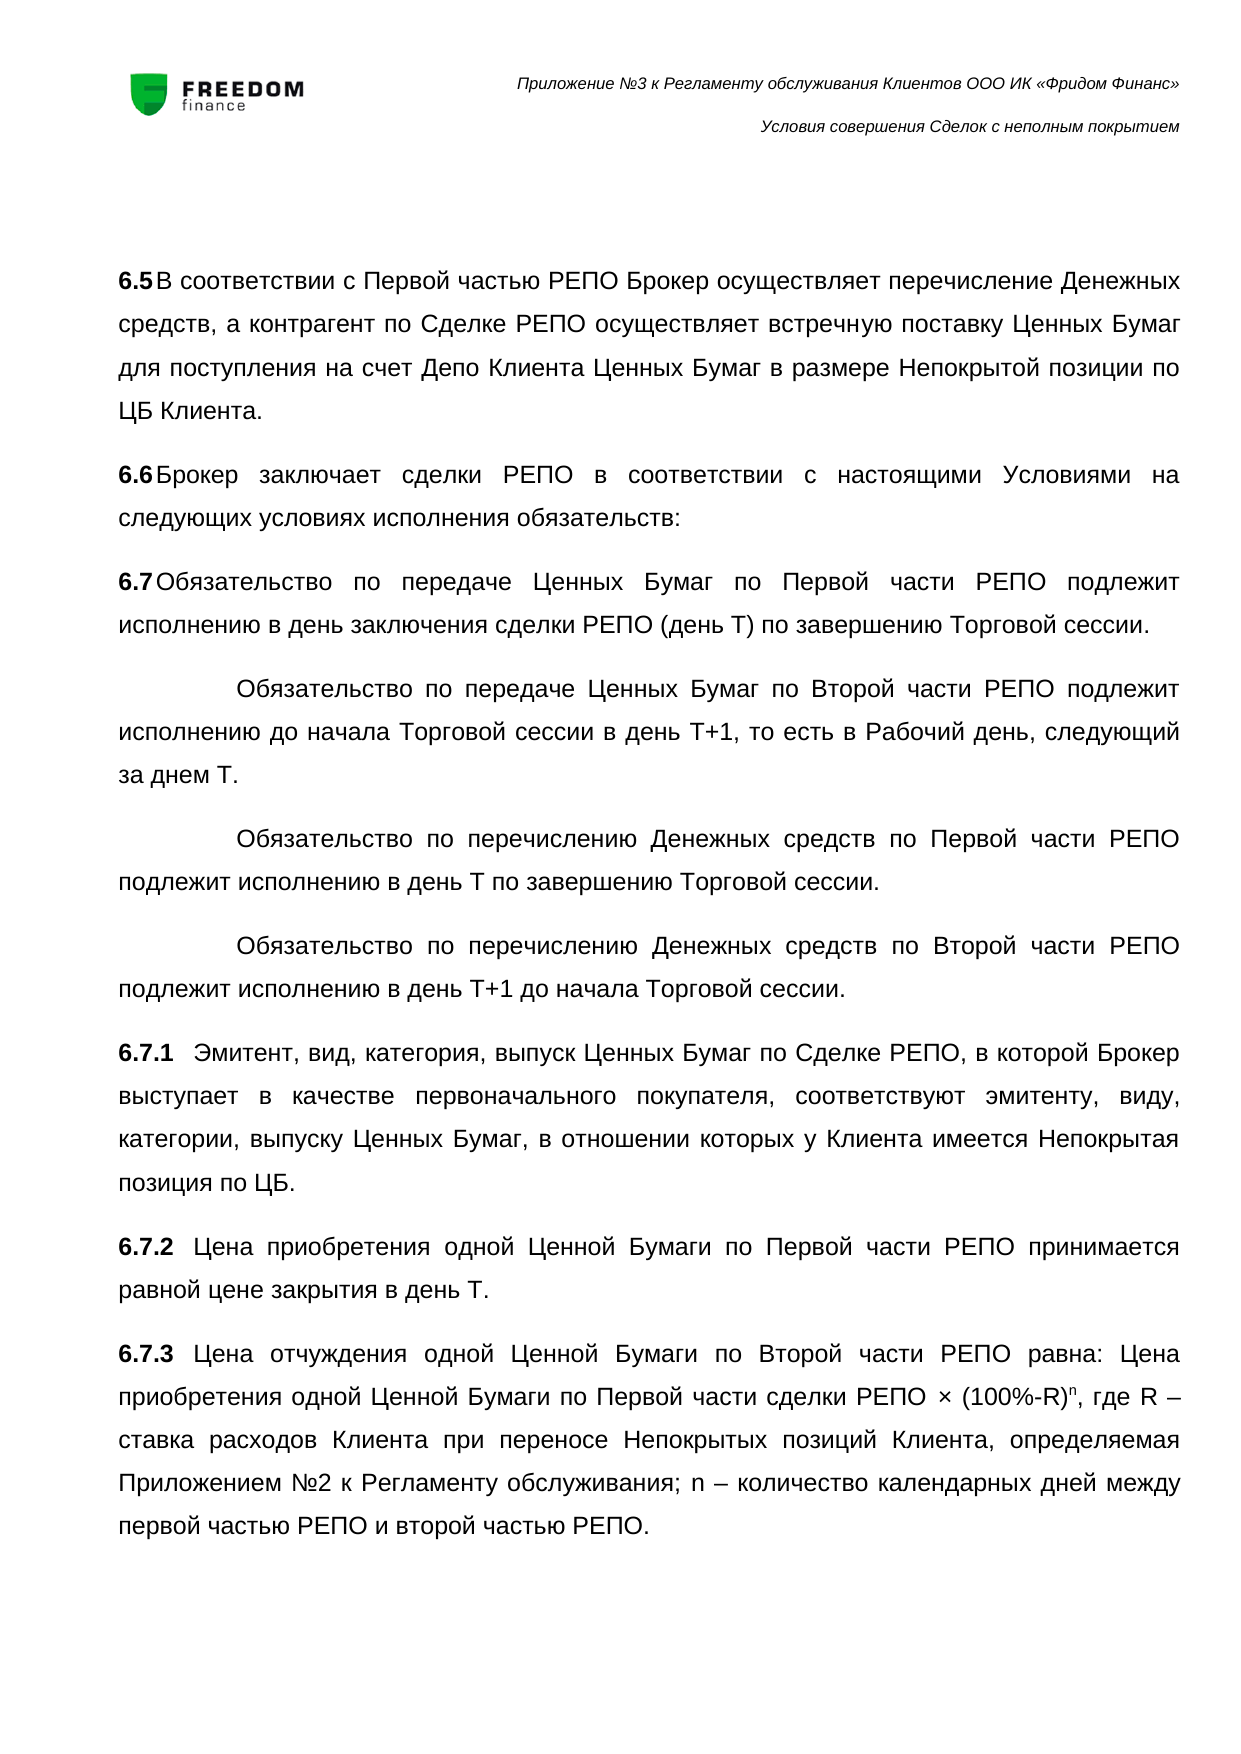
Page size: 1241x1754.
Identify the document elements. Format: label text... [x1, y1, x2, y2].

text Брокер заключает сделки РЕПО в соответствии с настоящими Условиями на следующих условиях исполнения обязательств: [118, 459, 1181, 531]
text Обязательство по перечислению Денежных средств по Второй части РЕПО подлежит исполнению в день Т+1 до начала Торговой сессии. [118, 931, 1181, 1003]
picture [129, 73, 307, 116]
text Цена приобретения одной Ценной Бумаги по Первой части РЕПО принимается равной цене закрытия в день Т. [118, 1231, 1181, 1303]
text В соответствии с Первой частью РЕПО Брокер осуществляет перечисление Денежных средств, а контрагент по Сделке РЕПО осуществляет встречную поставку Ценных Бумаг для поступления на счет Депо Клиента Ценных Бумаг в размере Непокрытой позиции по ЦБ Клиента. [118, 266, 1181, 424]
text Обязательство по передаче Ценных Бумаг по Первой части РЕПО подлежит исполнению в день заключения сделки РЕПО (день Т) по завершению Торговой сессии. [118, 567, 1181, 638]
text Обязательство по перечислению Денежных средств по Первой части РЕПО подлежит исполнению в день Т по завершению Торговой сессии. [118, 824, 1181, 896]
text Эмитент, вид, категория, выпуск Ценных Бумаг по Сделке РЕПО, в которой Брокер выступает в качестве первоначального покупателя, соответствуют эмитенту, виду, категории, выпуску Ценных Бумаг, в отношении которых у Клиента имеется Непокрытая позиция по ЦБ. [118, 1038, 1181, 1196]
text Цена отчуждения одной Ценной Бумаги по Второй части РЕПО равна: Цена приобретения одной Ценной Бумаги по Первой части сделки РЕПО × (100%-R)n, где R –ставка расходов Клиента при переносе Непокрытых позиций Клиента, определяемая Приложением №2 к Регламенту обслуживания; n – количество календарных дней между первой частью РЕПО и второй частью РЕПО. [118, 1338, 1181, 1540]
text Обязательство по передаче Ценных Бумаг по Второй части РЕПО подлежит исполнению до начала Торговой сессии в день Т+1, то есть в Рабочий день, следующий за днем Т. [118, 674, 1181, 789]
